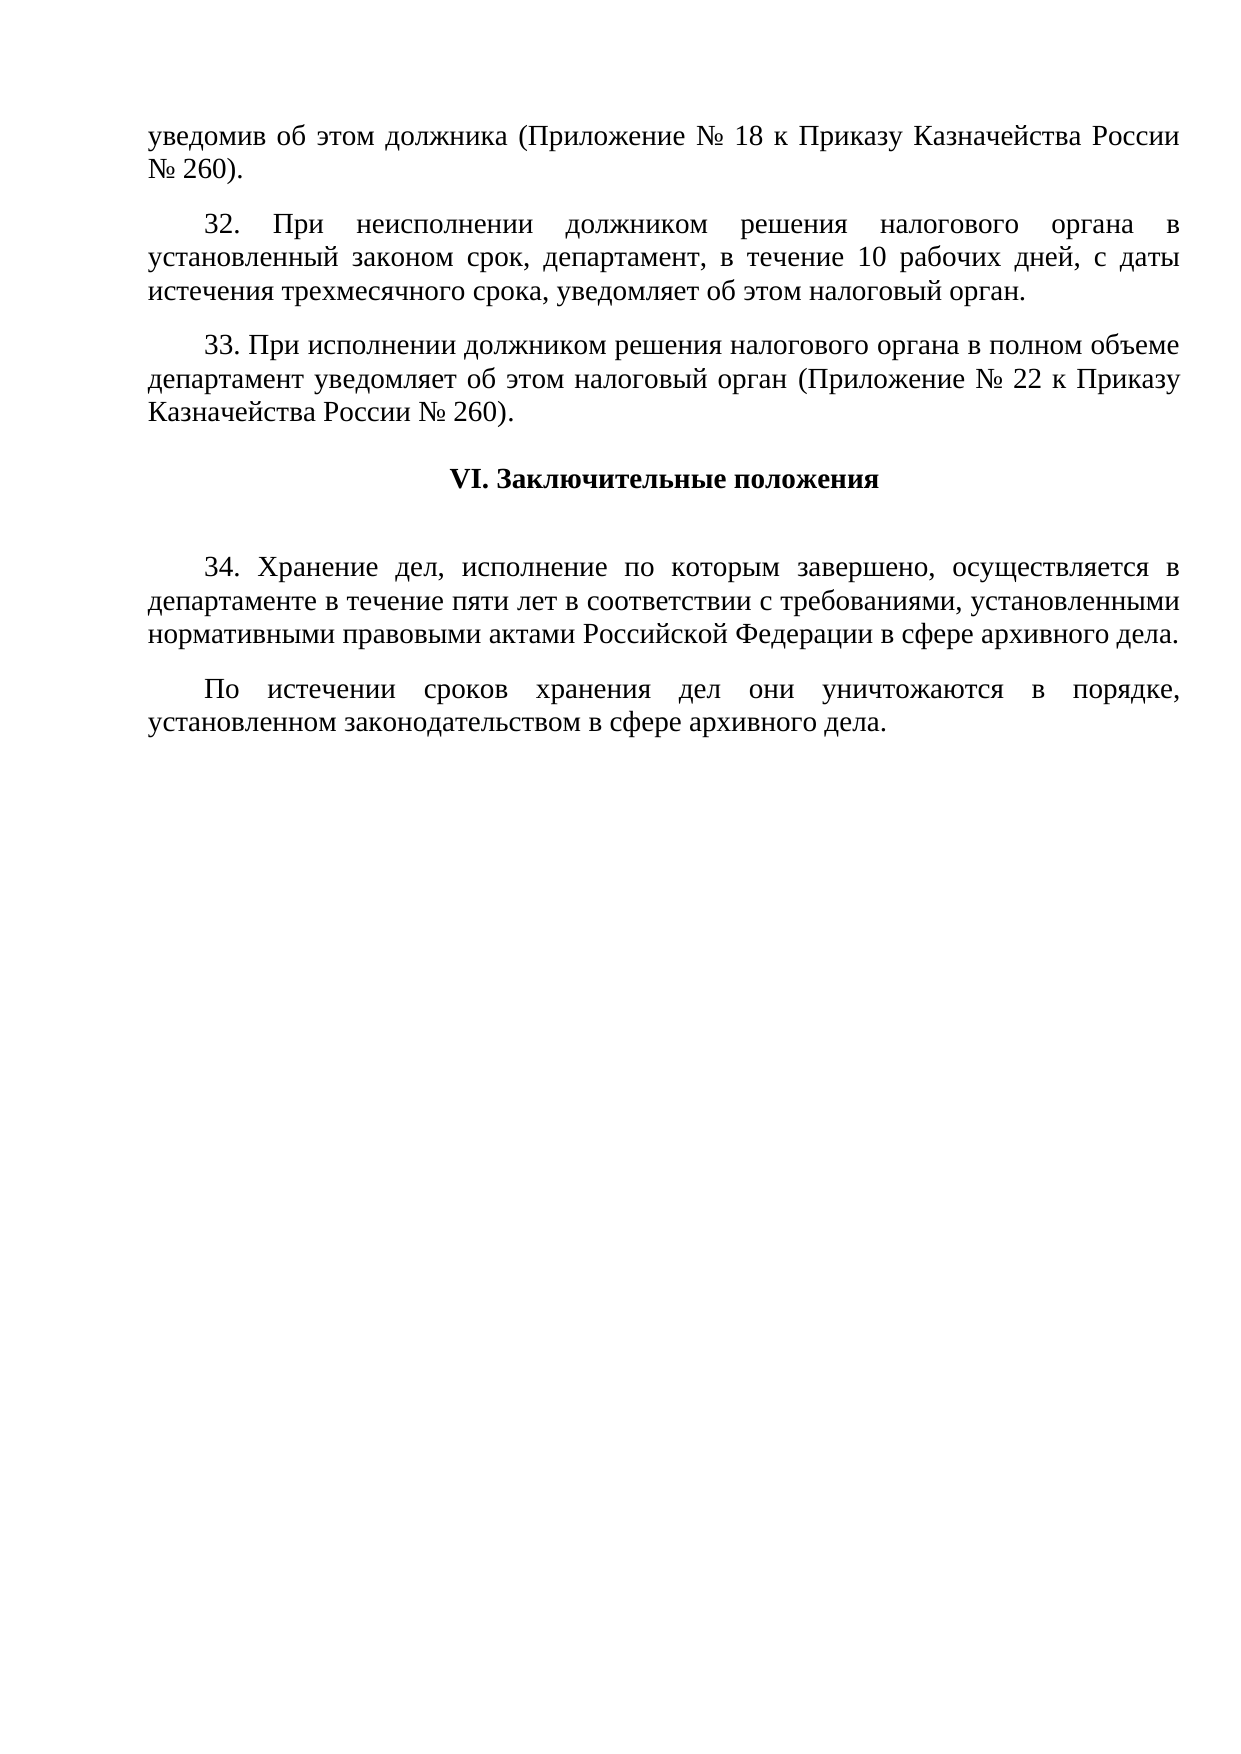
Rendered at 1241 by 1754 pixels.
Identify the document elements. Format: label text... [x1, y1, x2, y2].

title VI. Заключительные положения [148, 462, 1181, 495]
text По истечении сроков хранения дел они уничтожаются в порядке, установленном законодательством в сфере архивного дела. [148, 671, 1181, 738]
text 33. При исполнении должником решения налогового органа в полном объеме департамент уведомляет об этом налоговый орган (Приложение № 22 к Приказу Казначейства России № 260). [148, 327, 1181, 428]
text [148, 118, 1181, 185]
text 32. При неисполнении должником решения налогового органа в установленный законом срок, департамент, в течение 10 рабочих дней, с даты истечения трехмесячного срока, уведомляет об этом налоговый орган. [148, 206, 1181, 307]
text 34. Хранение дел, исполнение по которым завершено, осуществляется в департаменте в течение пяти лет в соответствии с требованиями, установленными нормативными правовыми актами Российской Федерации в сфере архивного дела. [148, 549, 1181, 650]
